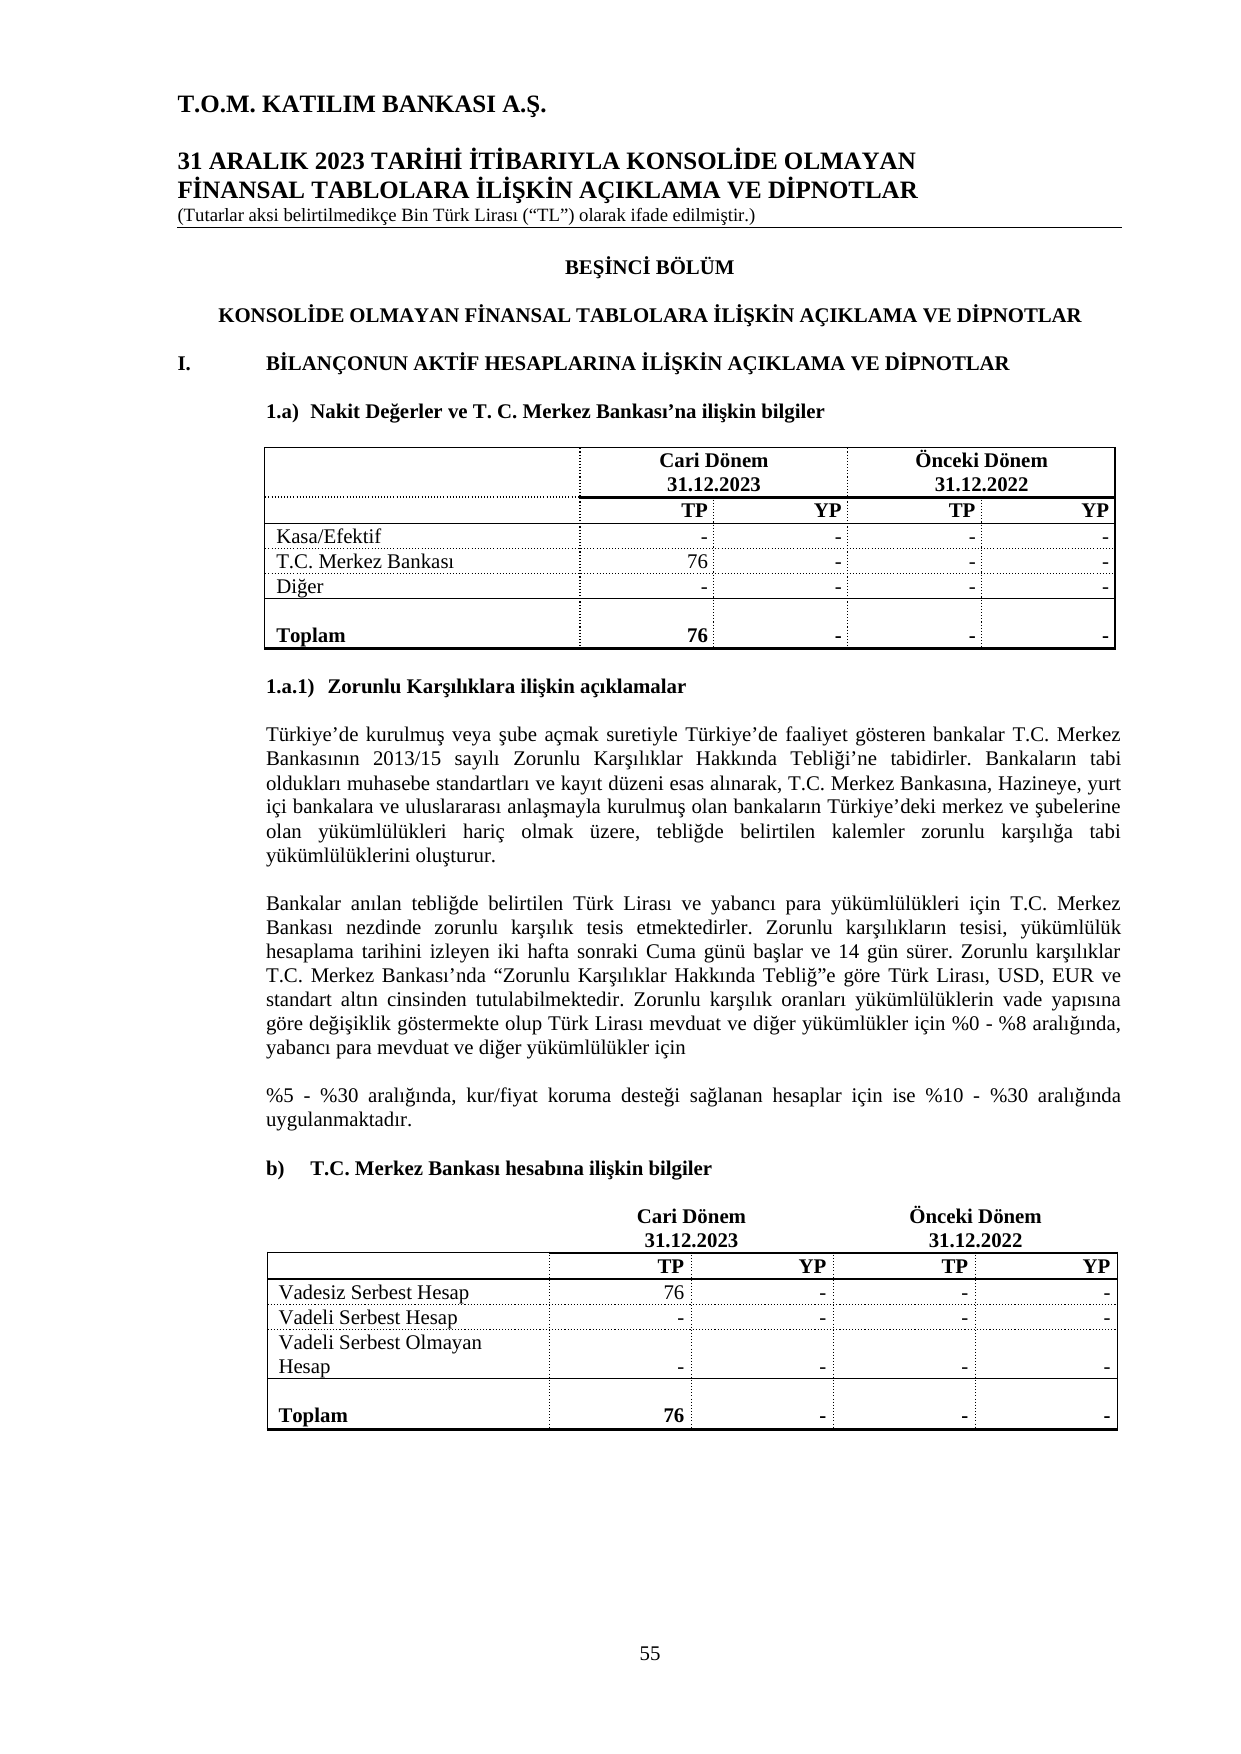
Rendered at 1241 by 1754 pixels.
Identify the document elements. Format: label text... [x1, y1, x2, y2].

text 1.a.1) Zorunlu Karşılıklara ilişkin açıklamalar [266, 674, 1122, 698]
list BİLANÇONUN AKTİF HESAPLARINA İLİŞKİN AÇIKLAMA VE DİPNOTLAR [177, 351, 1122, 375]
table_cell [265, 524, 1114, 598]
text BEŞİNCİ BÖLÜM [177, 255, 1122, 279]
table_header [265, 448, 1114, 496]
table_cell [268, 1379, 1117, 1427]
list b) T.C. Merkez Bankası hesabına ilişkin bilgiler [266, 1155, 1122, 1179]
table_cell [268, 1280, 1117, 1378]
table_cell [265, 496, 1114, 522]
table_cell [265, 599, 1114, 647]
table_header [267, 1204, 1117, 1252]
text Türkiye’de kurulmuş veya şube açmak suretiyle Türkiye’de faaliyet gösteren bankalar T.C. Merkez Bankasının 2013/15 sayılı Zorunlu Karşılıklar Hakkında Tebliği’ne tabidirler. Bankaların tabi oldukları muhasebe standartları ve kayıt düzeni esas alınarak, T.C. Merkez Bankasına, Hazineye, yurt içi bankalara ve uluslararası anlaşmayla kurulmuş olan bankaların Türkiye’deki merkez ve şubelerine olan yükümlülükleri hariç olmak üzere, tebliğde belirtilen kalemler zorunlu karşılığa tabi yükümlülüklerini oluşturur. [266, 722, 1122, 867]
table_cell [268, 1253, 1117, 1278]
text 1.a) Nakit Değerler ve T. C. Merkez Bankası’na ilişkin bilgiler [266, 399, 1122, 423]
text Bankalar anılan tebliğde belirtilen Türk Lirası ve yabancı para yükümlülükleri için T.C. Merkez Bankası nezdinde zorunlu karşılık tesis etmektedirler. Zorunlu karşılıkların tesisi, yükümlülük hesaplama tarihini izleyen iki hafta sonraki Cuma günü başlar ve 14 gün sürer. Zorunlu karşılıklar T.C. Merkez Bankası’nda “Zorunlu Karşılıklar Hakkında Tebliğ”e göre Türk Lirası, USD, EUR ve standart altın cinsinden tutulabilmektedir. Zorunlu karşılık oranları yükümlülüklerin vade yapısına göre değişiklik göstermekte olup Türk Lirası mevduat ve diğer yükümlükler için %0 - %8 aralığında, yabancı para mevduat ve diğer yükümlülükler için [266, 891, 1122, 1059]
text %5 - %30 aralığında, kur/fiyat koruma desteği sağlanan hesaplar için ise %10 - %30 aralığında uygulanmaktadır. [266, 1083, 1122, 1131]
text KONSOLİDE OLMAYAN FİNANSAL TABLOLARA İLİŞKİN AÇIKLAMA VE DİPNOTLAR [177, 303, 1122, 327]
